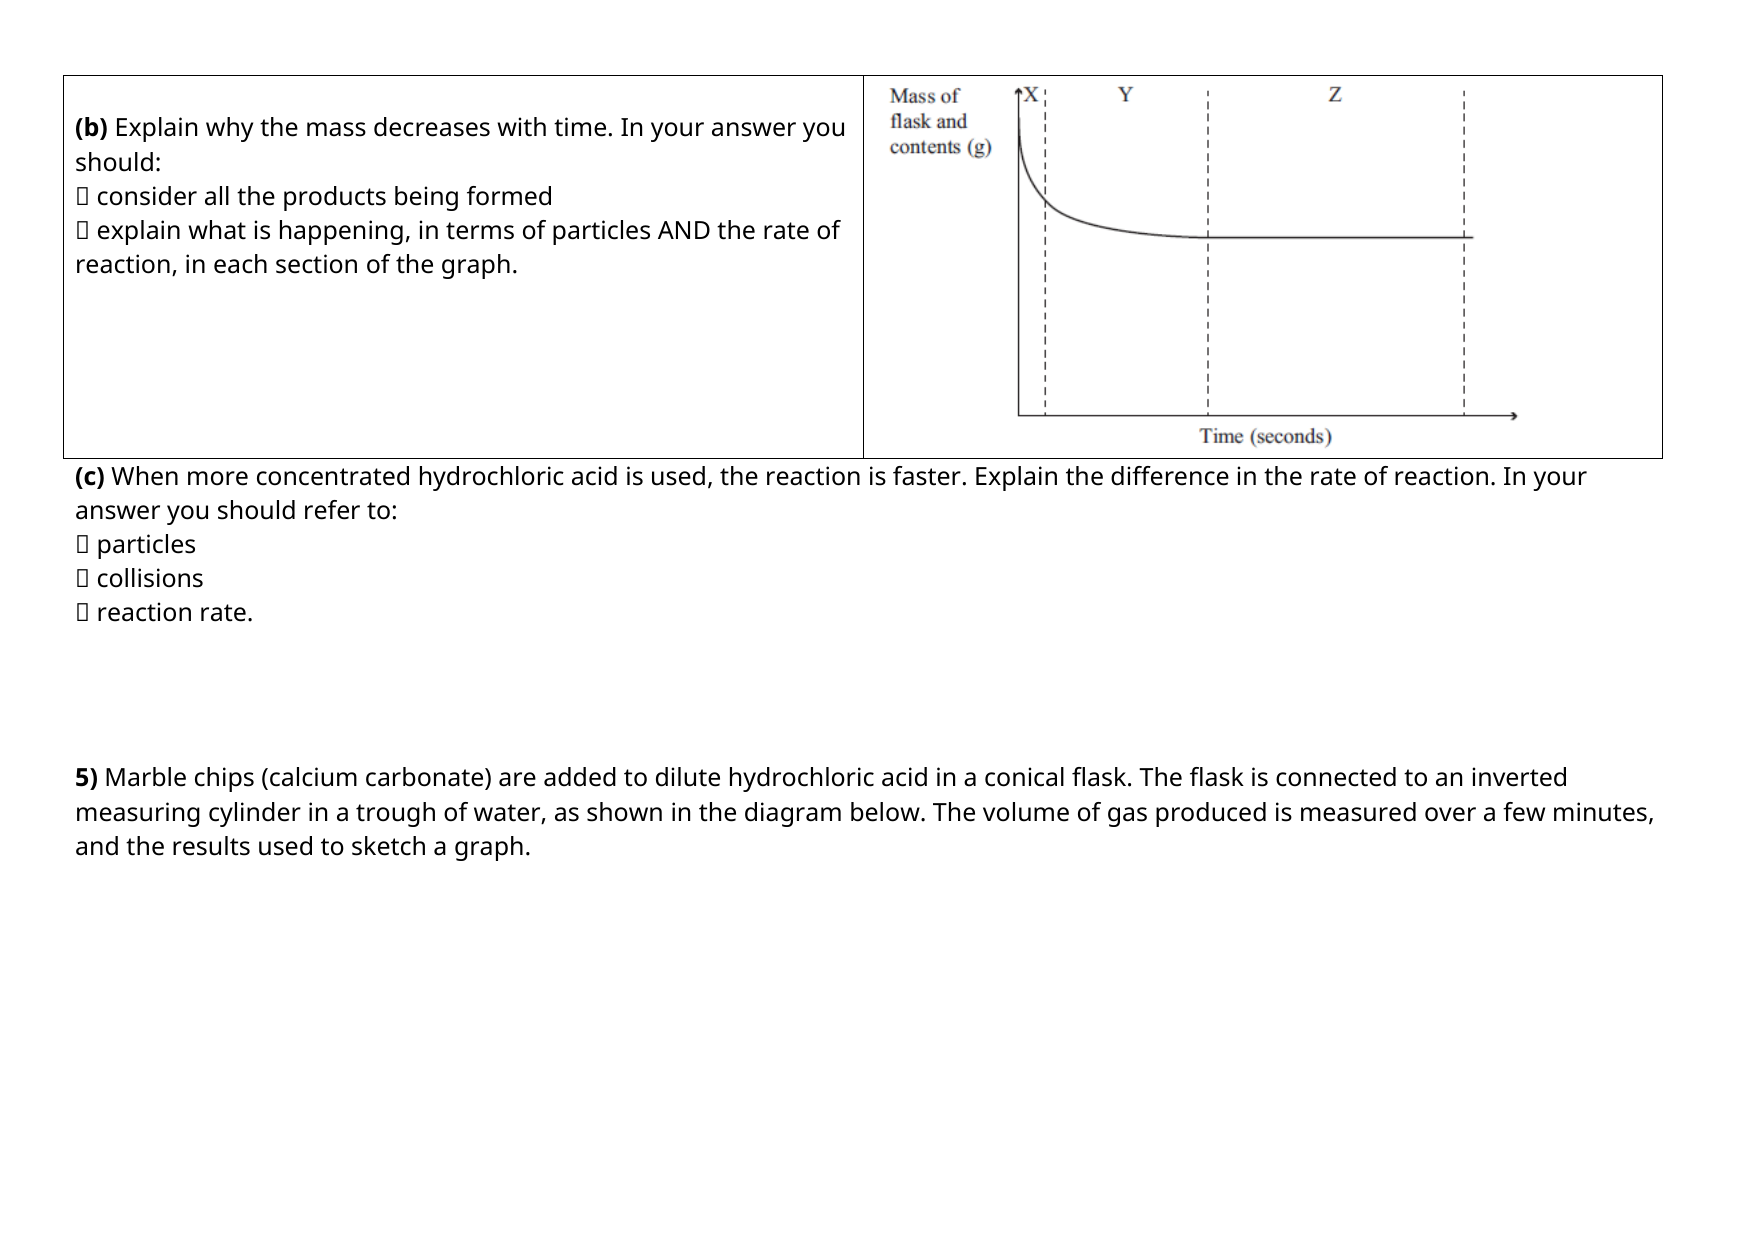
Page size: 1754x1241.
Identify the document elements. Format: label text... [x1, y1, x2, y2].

text  particles [75, 527, 1679, 561]
subtitle 5) Marble chips (calcium carbonate) are added to dilute hydrochloric acid in a conical flask. The flask is connected to an inverted measuring cylinder in a trough of water, as shown in the diagram below. The volume of gas produced is measured over a few minutes, and the results used to sketch a graph. [75, 760, 1679, 862]
text (c) When more concentrated hydrochloric acid is used, the reaction is faster. Explain the difference in the rate of reaction. In your answer you should refer to: [75, 458, 1679, 527]
text  reaction rate. [75, 595, 1679, 629]
table_header [1536, 76, 1662, 457]
text  collisions [75, 561, 1679, 595]
table_header (b) Explain why the mass decreases with time. In your answer you should:  consider all the products being formed  explain what is happening, in terms of particles AND the rate of reaction, in each section of the graph. [64, 76, 863, 457]
table_header [864, 76, 874, 457]
